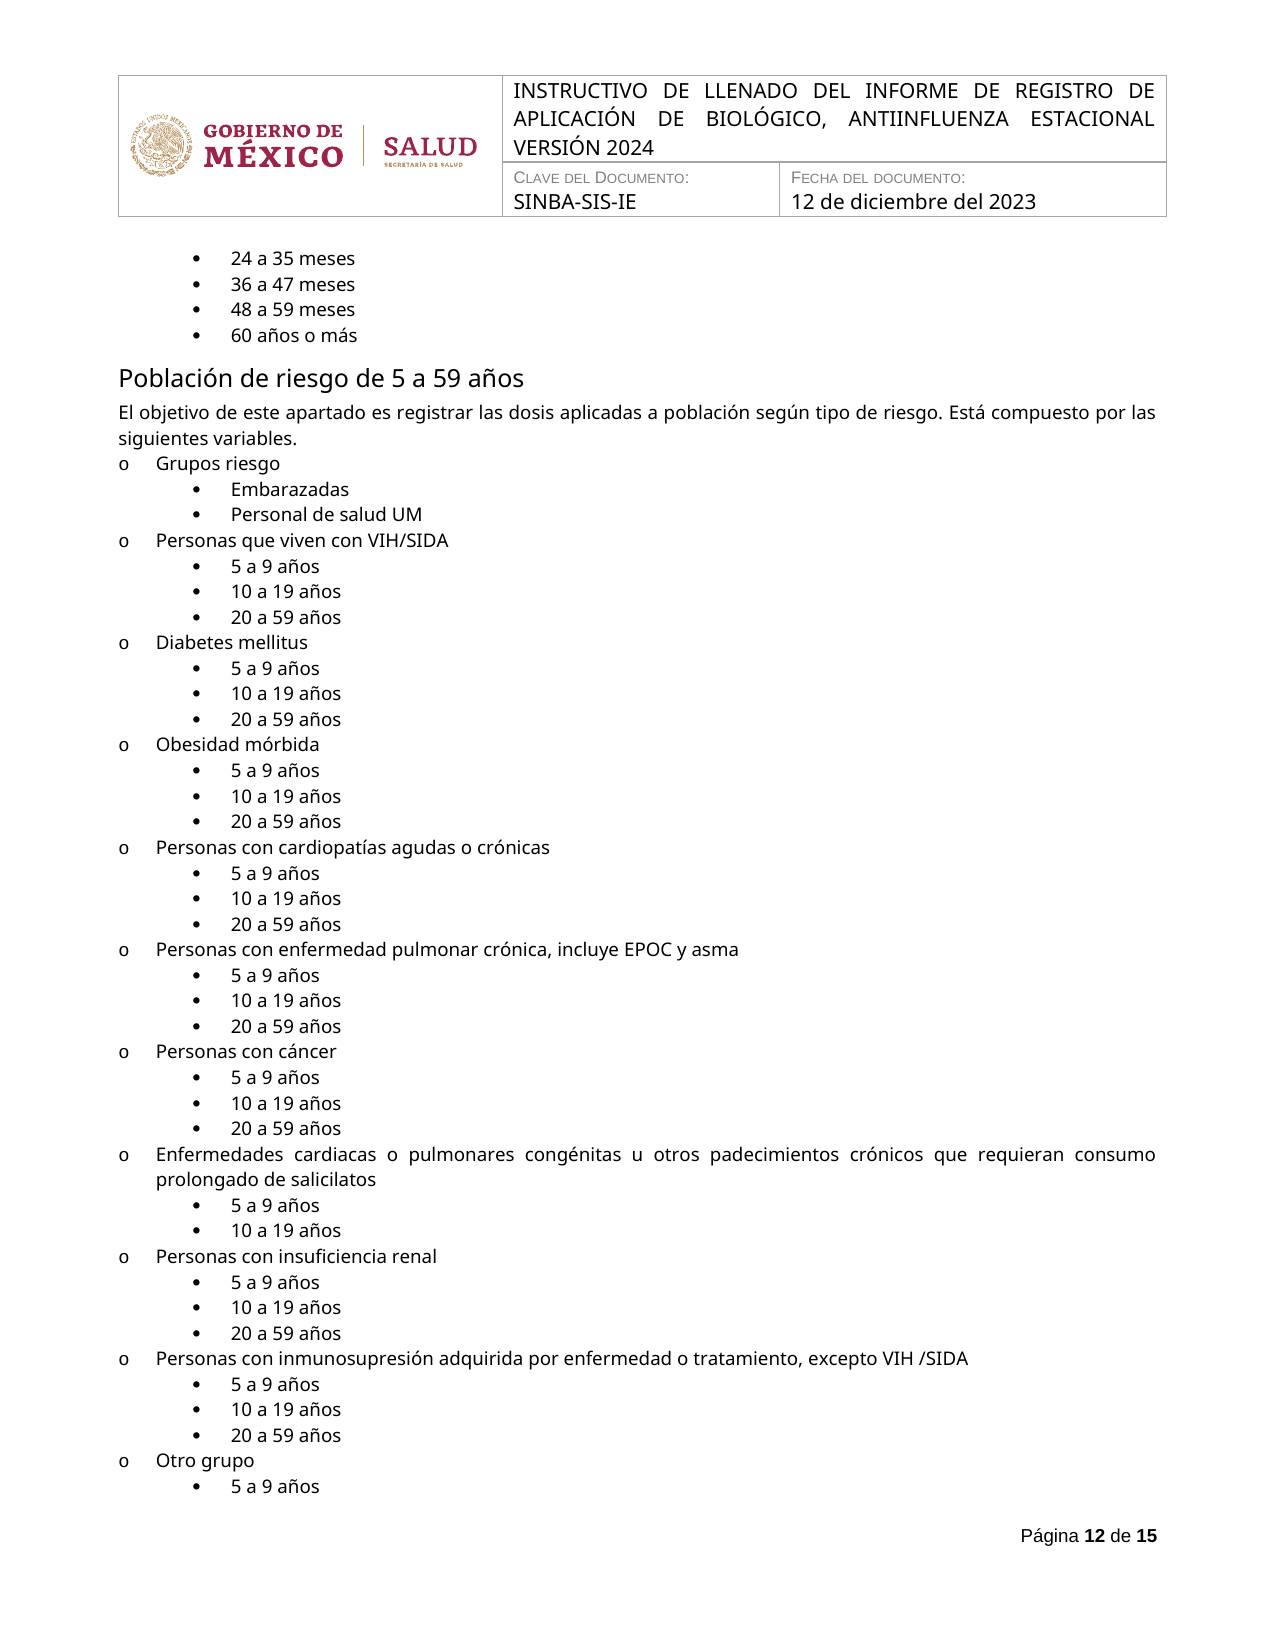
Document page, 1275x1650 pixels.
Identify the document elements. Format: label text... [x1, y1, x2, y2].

list 5 a 9 años [193, 1064, 1157, 1090]
list 20 a 59 años [193, 1320, 1157, 1346]
list 5 a 9 años [193, 1371, 1157, 1397]
list 10 a 19 años [193, 783, 1157, 808]
list 20 a 59 años [193, 1115, 1157, 1141]
subtitle Población de riesgo de 5 a 59 años [118, 360, 1157, 394]
list 20 a 59 años [193, 808, 1157, 834]
list 10 a 19 años [193, 1218, 1157, 1243]
text El objetivo de este apartado es registrar las dosis aplicadas a población según tipo de riesgo. Está compuesto por las siguientes variables. [118, 399, 1157, 450]
list 20 a 59 años [193, 706, 1157, 732]
list 60 años o más [193, 322, 1157, 348]
list Enfermedades cardiacas o pulmonares congénitas u otros padecimientos crónicos que requieran consumo prolongado de salicilatos [118, 1141, 1157, 1192]
list 10 a 19 años [193, 681, 1157, 706]
list 5 a 9 años [193, 962, 1157, 988]
list Grupos riesgo [118, 450, 1157, 476]
list Personal de salud UM [193, 502, 1157, 527]
list 20 a 59 años [193, 604, 1157, 629]
list 20 a 59 años [193, 911, 1157, 936]
list Personas que viven con VIH/SIDA [118, 527, 1157, 553]
list 10 a 19 años [193, 1090, 1157, 1115]
list Obesidad mórbida [118, 732, 1157, 757]
list 5 a 9 años [193, 860, 1157, 885]
list 24 a 35 meses [193, 246, 1157, 271]
list 5 a 9 años [193, 1269, 1157, 1294]
list Personas con inmunosupresión adquirida por enfermedad o tratamiento, excepto VIH /SIDA [118, 1346, 1157, 1371]
list 10 a 19 años [193, 1294, 1157, 1320]
list 20 a 59 años [193, 1013, 1157, 1039]
list Personas con cardiopatías agudas o crónicas [118, 834, 1157, 860]
list 5 a 9 años [193, 655, 1157, 681]
list 5 a 9 años [193, 553, 1157, 578]
list 10 a 19 años [193, 885, 1157, 911]
list 5 a 9 años [193, 757, 1157, 783]
list 20 a 59 años [193, 1422, 1157, 1448]
list Personas con enfermedad pulmonar crónica, incluye EPOC y asma [118, 936, 1157, 962]
list 10 a 19 años [193, 578, 1157, 604]
list 10 a 19 años [193, 988, 1157, 1013]
list Personas con insuficiencia renal [118, 1243, 1157, 1269]
list 36 a 47 meses [193, 271, 1157, 297]
list Embarazadas [193, 476, 1157, 502]
list 5 a 9 años [193, 1192, 1157, 1218]
list Otro grupo [118, 1448, 1157, 1473]
list 48 a 59 meses [193, 297, 1157, 322]
list Diabetes mellitus [118, 629, 1157, 655]
list Personas con cáncer [118, 1039, 1157, 1064]
list 10 a 19 años [193, 1397, 1157, 1422]
list 5 a 9 años [193, 1473, 1157, 1499]
